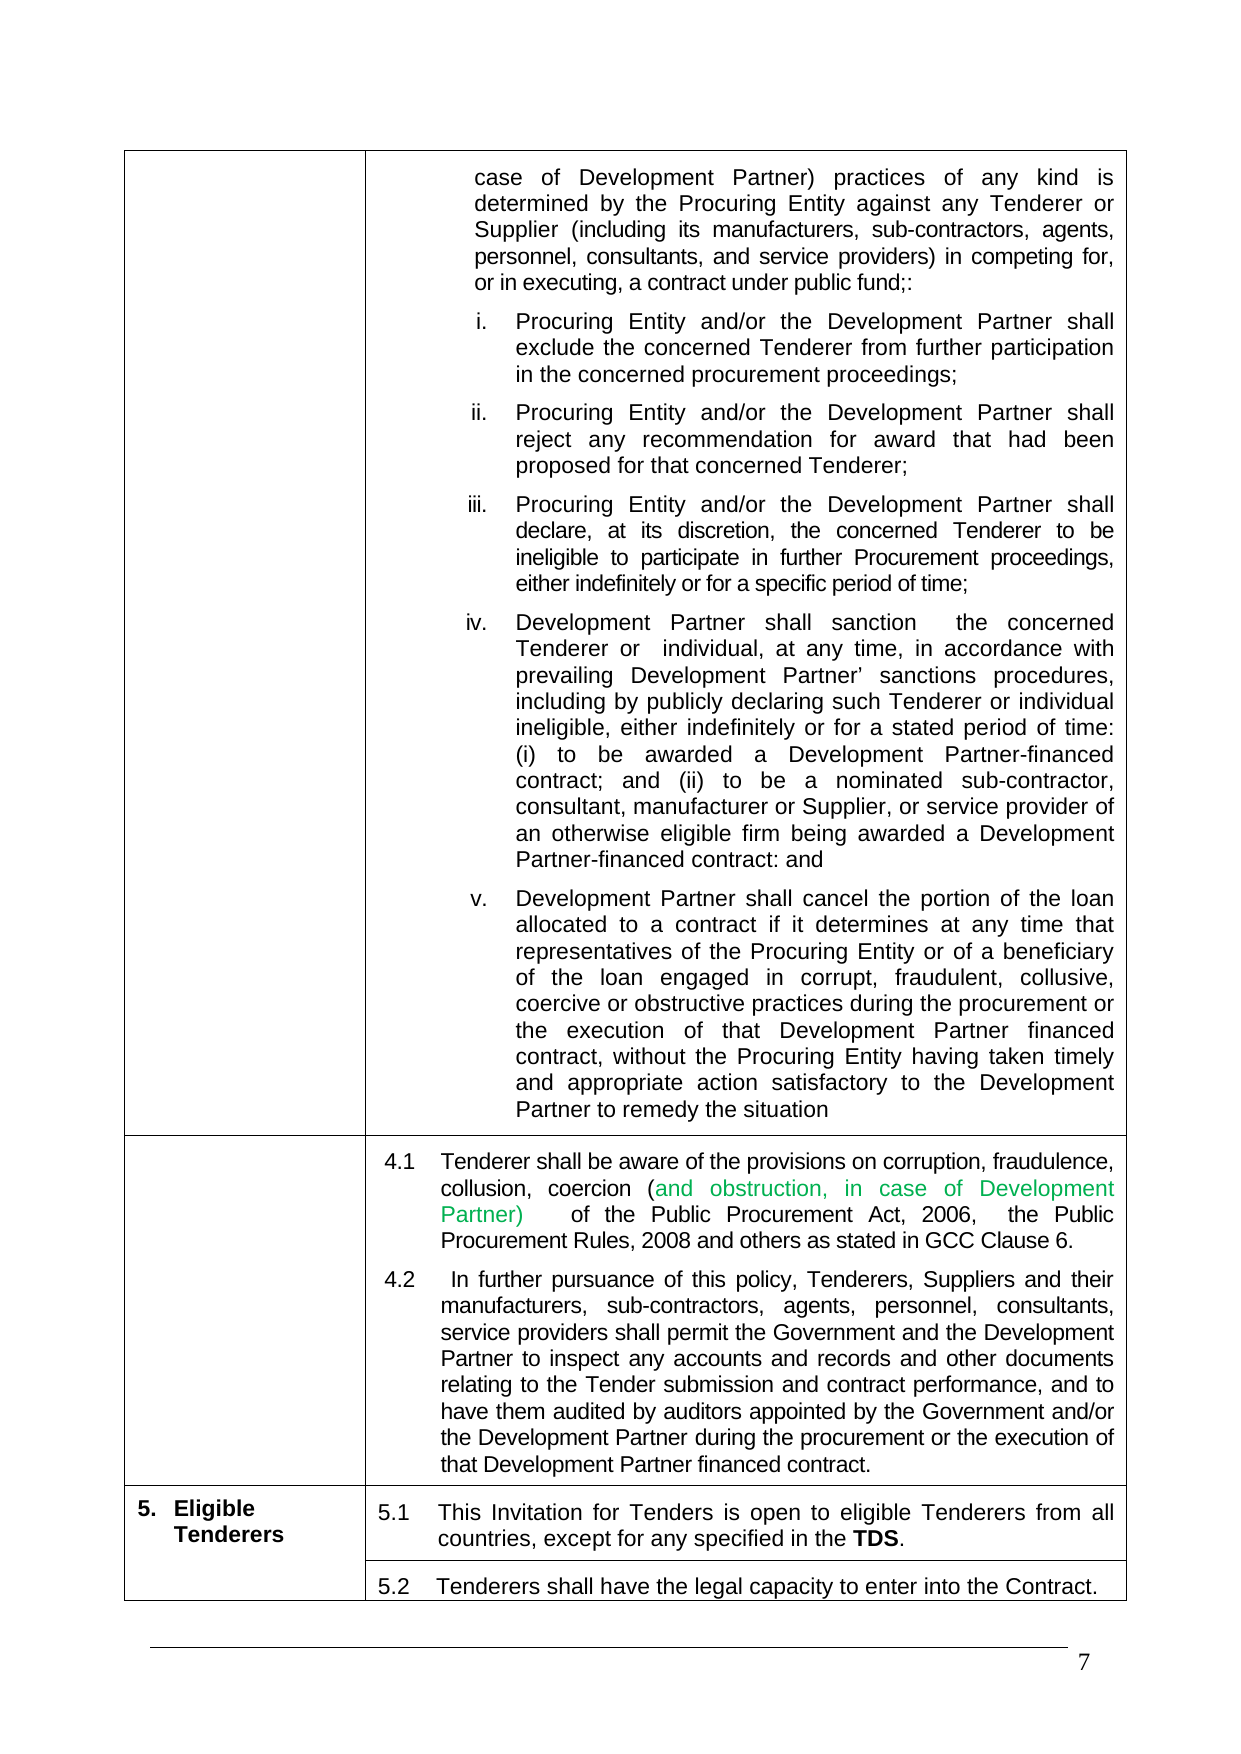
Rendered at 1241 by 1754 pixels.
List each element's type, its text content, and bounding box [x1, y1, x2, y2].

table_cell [125, 151, 365, 1134]
table_cell [125, 1136, 365, 1485]
table_cell Eligible Tenderers [125, 1486, 365, 1600]
table_cell Tenderer shall be aware of the provisions on corruption, fraudulence, collusion, coercion (and obstruction, in case of Development Partner) of the Public Procurement Act, 2006, the Public Procurement Rules, 2008 and others as stated in GCC Clause 6. In further pursuance of this policy, Tenderers, Suppliers and their manufacturers, sub-contractors, agents, personnel, consultants, service providers shall permit the Government and the Development Partner to inspect any accounts and records and other documents relating to the Tender submission and contract performance, and to have them audited by auditors appointed by the Government and/or the Development Partner during the procurement or the execution of that Development Partner financed contract. [366, 1136, 1126, 1485]
table_cell This Invitation for Tenders is open to eligible Tenderers from all countries, except for any specified in the TDS. [366, 1486, 1126, 1560]
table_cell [366, 151, 1126, 1134]
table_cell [366, 1561, 1126, 1600]
